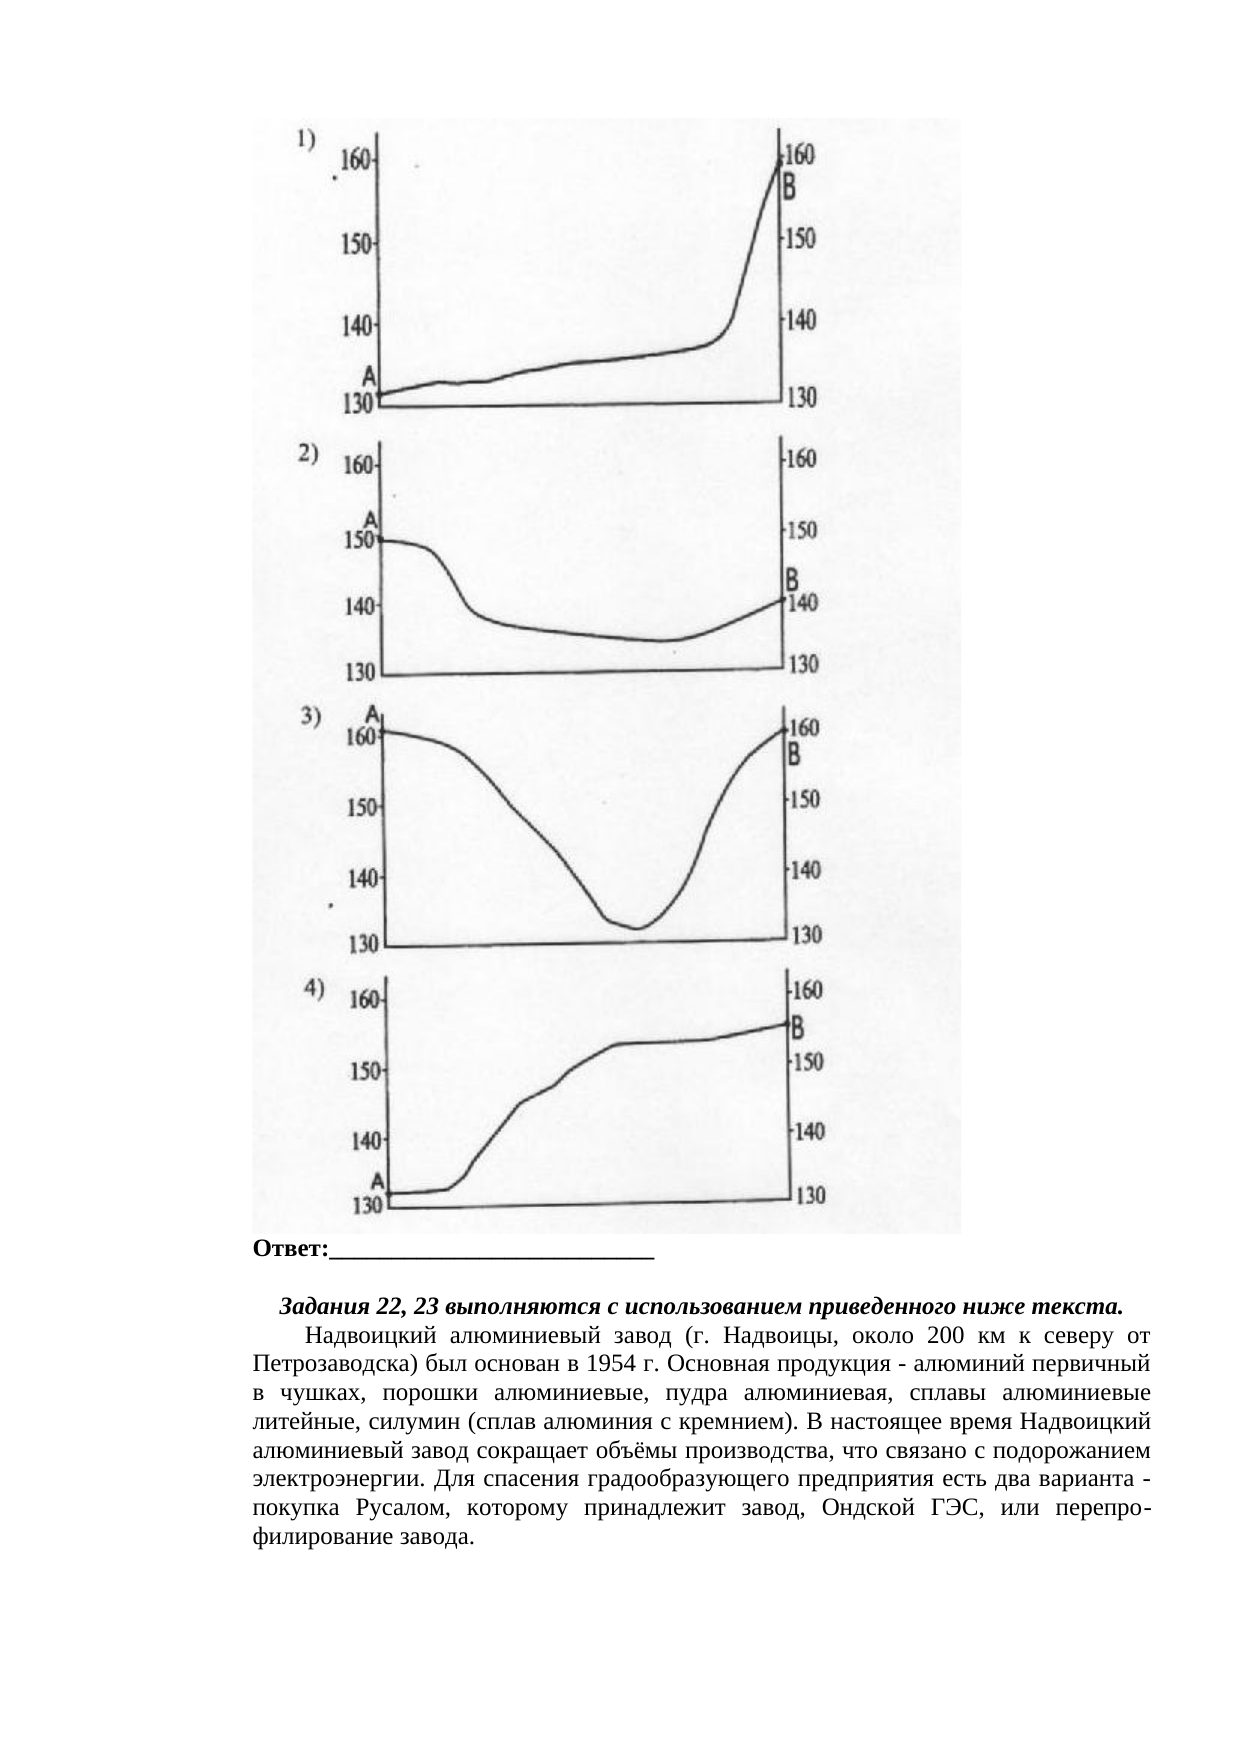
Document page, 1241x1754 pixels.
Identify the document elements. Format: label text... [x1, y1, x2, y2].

list Ответ:__________________________ [252, 1233, 1152, 1262]
picture [252, 118, 962, 1234]
list Задания 22, 23 выполняются с использованием приведенного ниже текста. [252, 1291, 1152, 1320]
list Надвоицкий алюминиевый завод (г. Надвоицы, около 200 км к северу от Петрозаводска) был основан в 1954 г. Основная продукция - алюминий первичный в чушках, порошки алюминиевые, пудра алюминиевая, сплавы алюминиевые литейные, силумин (сплав алюминия с кремнием). В настоящее время Надвоицкий алюминиевый завод сокращает объёмы производства, что связано с подорожанием электроэнергии. Для спасения градообразующего предприятия есть два варианта - покупка Русалом, которому принадлежит завод, Ондской ГЭС, или перепрофилирование завода. [252, 1320, 1152, 1550]
